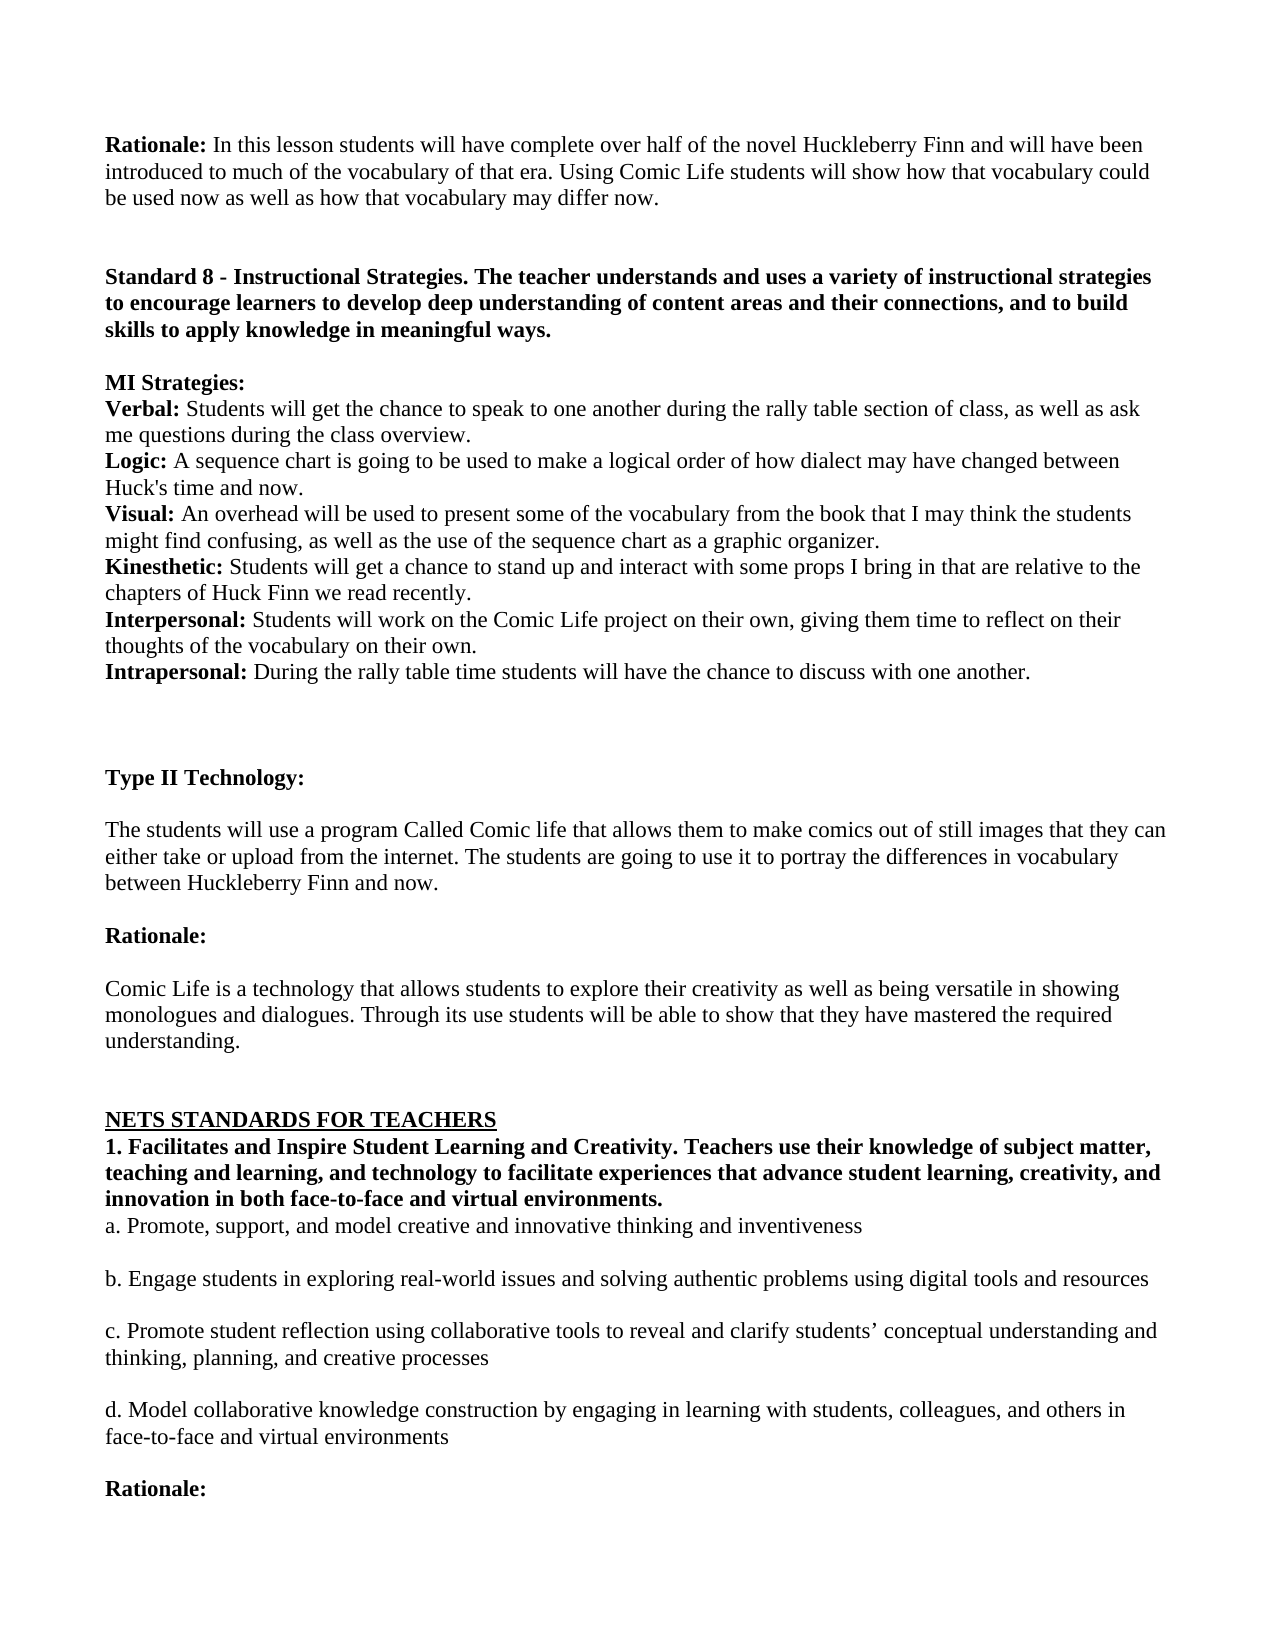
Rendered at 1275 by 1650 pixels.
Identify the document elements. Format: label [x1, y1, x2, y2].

text [105, 105, 1170, 1528]
